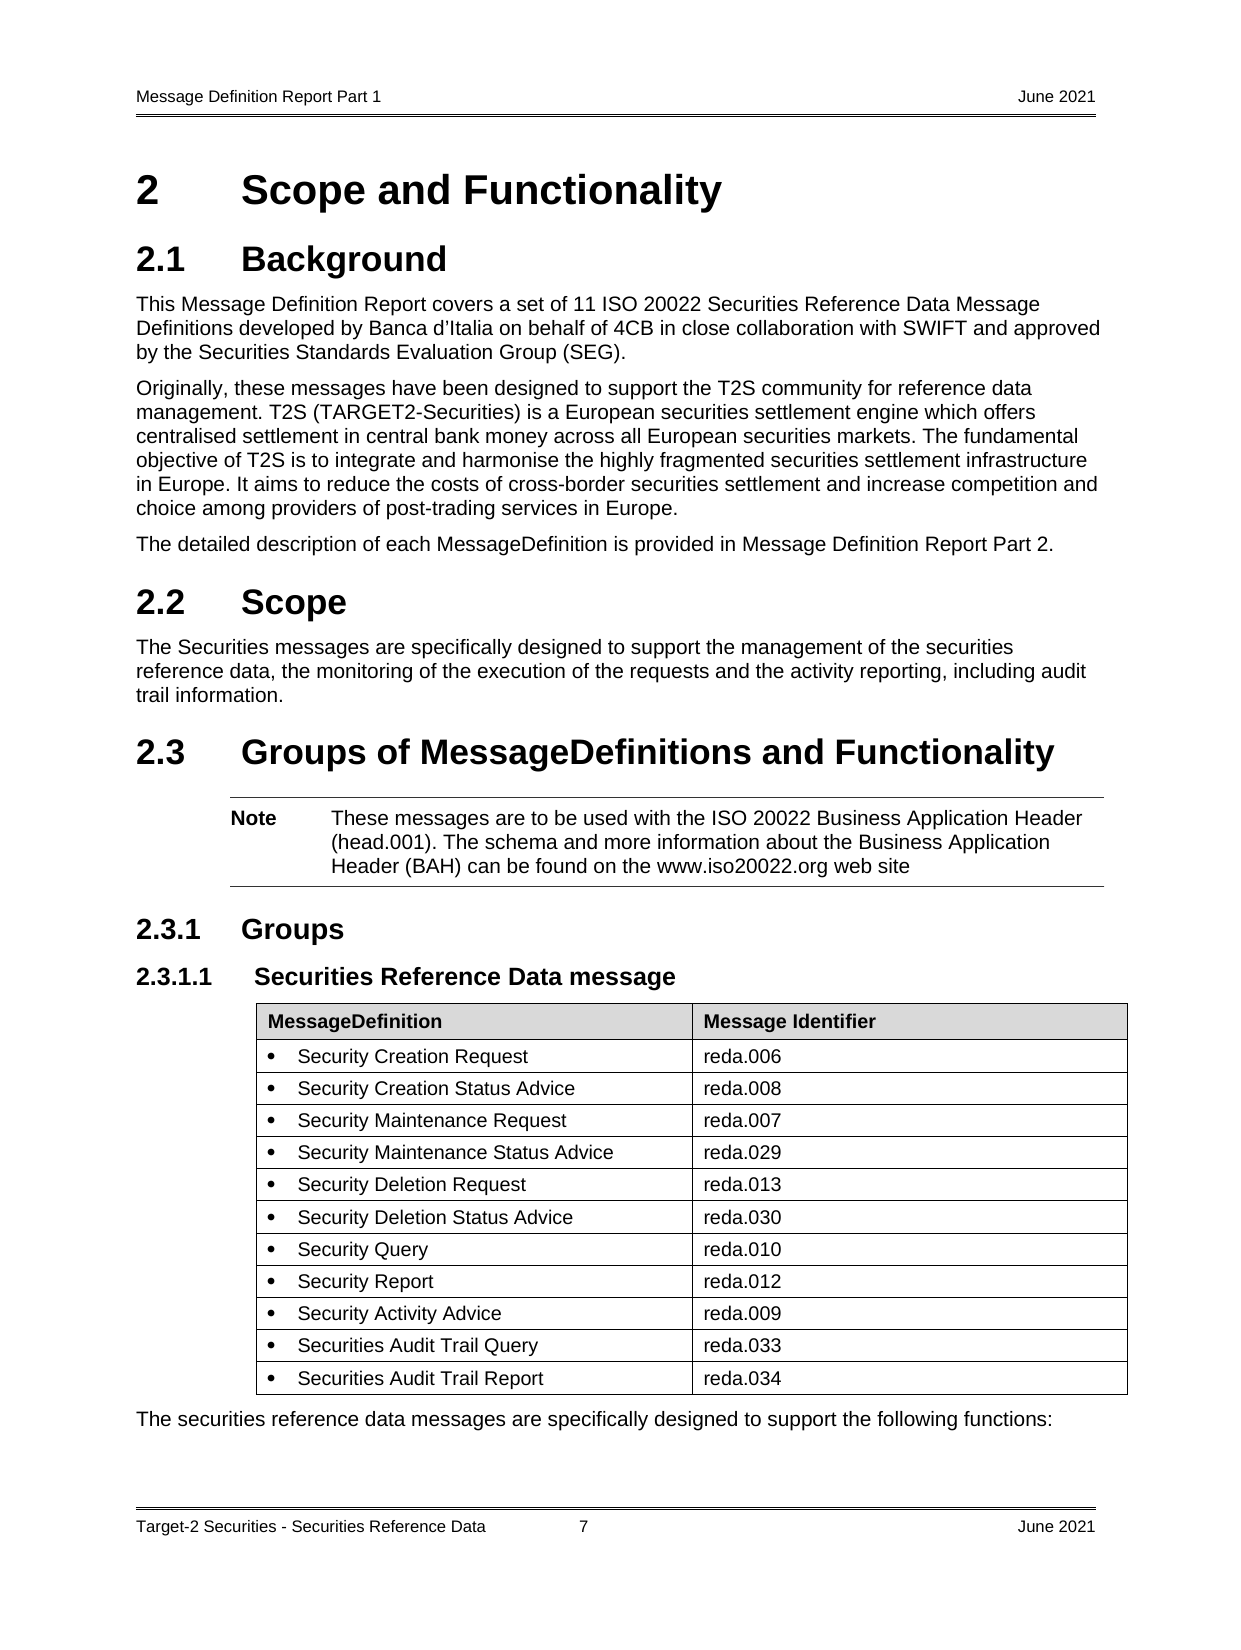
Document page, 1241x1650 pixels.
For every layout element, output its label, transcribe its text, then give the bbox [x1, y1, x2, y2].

subtitle Groups [136, 912, 1104, 945]
subtitle Groups of MessageDefinitions and Functionality [136, 731, 1104, 772]
table_cell Security Maintenance Status Advice [257, 1137, 692, 1168]
table_cell Securities Audit Trail Report [257, 1362, 692, 1393]
subtitle Scope [136, 581, 1104, 622]
table_cell reda.008 [693, 1073, 1127, 1104]
table_cell Security Report [257, 1266, 692, 1297]
text The Securities messages are specifically designed to support the management of the securities reference data, the monitoring of the execution of the requests and the activity reporting, including audit trail information. [136, 634, 1104, 706]
table_cell reda.013 [693, 1169, 1127, 1200]
table_cell Security Creation Status Advice [257, 1073, 692, 1104]
table_cell reda.029 [693, 1137, 1127, 1168]
table_cell reda.030 [693, 1201, 1127, 1232]
table_cell Security Deletion Request [257, 1169, 692, 1200]
table_cell reda.033 [693, 1330, 1127, 1361]
text This Message Definition Report covers a set of 11 ISO 20022 Securities Reference Data Message Definitions developed by Banca d’Italia on behalf of 4CB in close collaboration with SWIFT and approved by the Securities Standards Evaluation Group (SEG). [136, 292, 1104, 363]
table_cell reda.012 [693, 1266, 1127, 1297]
table_cell Security Deletion Status Advice [257, 1201, 692, 1232]
text Originally, these messages have been designed to support the T2S community for reference data management. T2S (TARGET2-Securities) is a European securities settlement engine which offers centralised settlement in central bank money across all European securities markets. The fundamental objective of T2S is to integrate and harmonise the highly fragmented securities settlement infrastructure in Europe. It aims to reduce the costs of cross-border securities settlement and increase competition and choice among providers of post-trading services in Europe. [136, 376, 1104, 520]
subtitle Background [136, 238, 1104, 279]
table_cell reda.010 [693, 1234, 1127, 1265]
text These messages are to be used with the ISO 20022 Business Application Header (head.001). The schema and more information about the Business Application Header (BAH) can be found on the www.iso20022.org web site [230, 798, 1104, 886]
table_cell reda.034 [693, 1362, 1127, 1393]
table_cell Security Maintenance Request [257, 1105, 692, 1136]
table_cell Security Creation Request [257, 1040, 692, 1072]
table_cell reda.006 [693, 1040, 1127, 1072]
subtitle Scope and Functionality [136, 166, 1104, 213]
table_header Message Identifier [693, 1004, 1127, 1039]
table_cell reda.007 [693, 1105, 1127, 1136]
table_cell Securities Audit Trail Query [257, 1330, 692, 1361]
table_cell Security Activity Advice [257, 1298, 692, 1329]
table_header MessageDefinition [257, 1004, 692, 1039]
text The securities reference data messages are specifically designed to support the following functions: [136, 1407, 1104, 1431]
text The detailed description of each MessageDefinition is provided in Message Definition Report Part 2. [136, 532, 1104, 556]
table_cell reda.009 [693, 1298, 1127, 1329]
table_cell Security Query [257, 1234, 692, 1265]
subtitle Securities Reference Data message [136, 962, 1104, 991]
